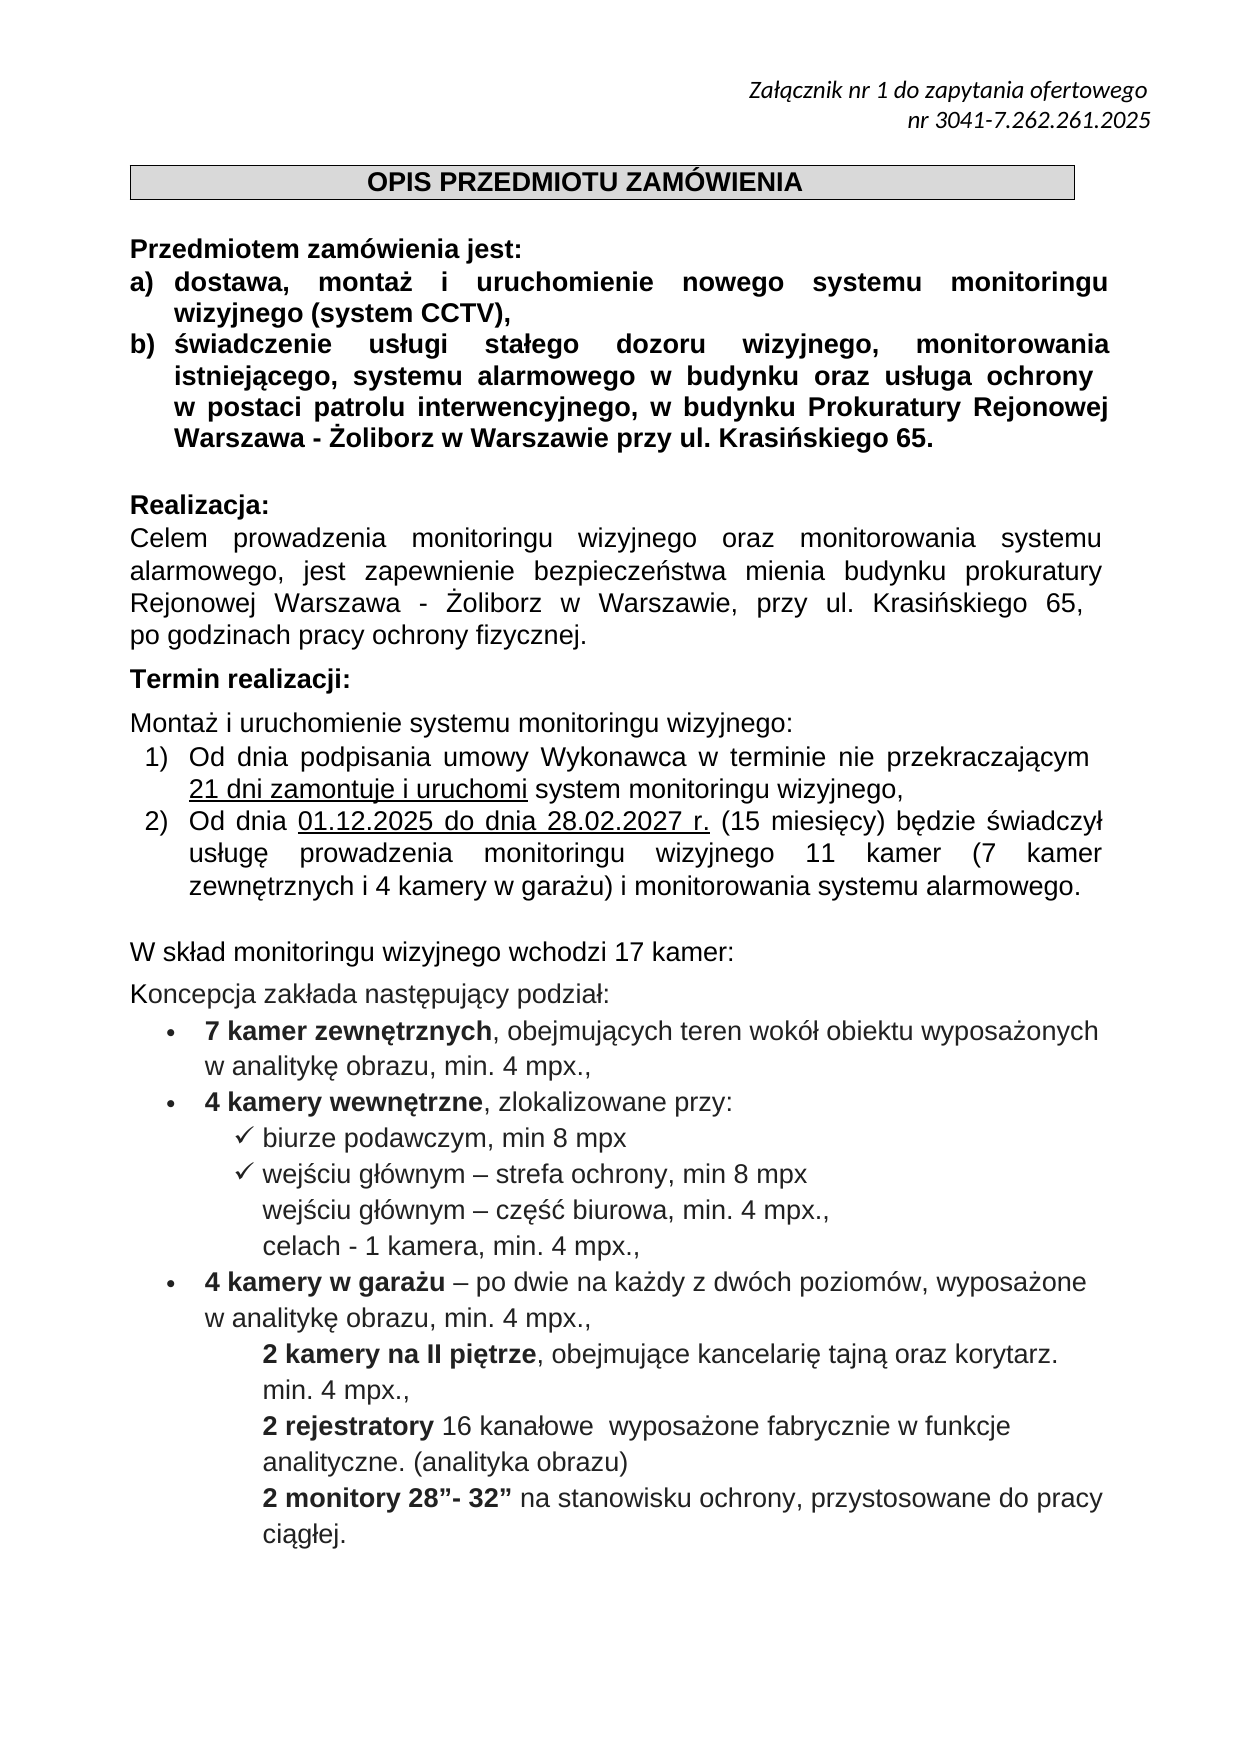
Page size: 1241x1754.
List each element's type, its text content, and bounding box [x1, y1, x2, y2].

list celach - 1 kamera, min. 4 mpx., [262, 1230, 1109, 1262]
list biurze podawczym, min 8 mpx [233, 1122, 1109, 1154]
text W skład monitoringu wizyjnego wchodzi 17 kamer: [129, 936, 1103, 967]
text Montaż i uruchomienie systemu monitoringu wizyjnego: [129, 707, 1103, 738]
list wejściu głównym – część biurowa, min. 4 mpx., [262, 1194, 1109, 1226]
text Celem prowadzenia monitoringu wizyjnego oraz monitorowania systemu alarmowego, jest zapewnienie bezpieczeństwa mienia budynku prokuratury Rejonowej Warszawa - Żoliborz w Warszawie, przy ul. Krasińskiego 65, po godzinach pracy ochrony fizycznej. [129, 522, 1103, 650]
list 2 monitory 28”- 32” na stanowisku ochrony, przystosowane do pracy ciągłej. [262, 1482, 1109, 1549]
text Przedmiotem zamówienia jest: [129, 233, 1109, 264]
list 4 kamery wewnętrzne, zlokalizowane przy: [167, 1086, 1109, 1118]
list świadczenie usługi stałego dozoru wizyjnego, monitorowania istniejącego, systemu alarmowego w budynku oraz usługa ochrony w postaci patrolu interwencyjnego, w budynku Prokuratury Rejonowej Warszawa - Żoliborz w Warszawie przy ul. Krasińskiego 65. [129, 328, 1109, 453]
list 2 rejestratory 16 kanałowe wyposażone fabrycznie w funkcje analityczne. (analityka obrazu) [262, 1410, 1109, 1477]
list 2 kamery na II piętrze, obejmujące kancelarię tajną oraz korytarz. min. 4 mpx., [262, 1338, 1109, 1405]
list 4 kamery w garażu – po dwie na każdy z dwóch poziomów, wyposażone w analitykę obrazu, min. 4 mpx., [167, 1266, 1109, 1333]
list wejściu głównym – strefa ochrony, min 8 mpx [233, 1158, 1109, 1190]
list Od dnia podpisania umowy Wykonawca w terminie nie przekraczającym 21 dni zamontuje i uruchomi system monitoringu wizyjnego, [144, 741, 1103, 804]
text Realizacja: [129, 489, 1103, 520]
text Koncepcja zakłada następujący podział: [129, 978, 1109, 1010]
text Termin realizacji: [129, 663, 1103, 694]
list 7 kamer zewnętrznych, obejmujących teren wokół obiektu wyposażonych w analitykę obrazu, min. 4 mpx., [167, 1014, 1109, 1082]
table_header OPIS PRZEDMIOTU ZAMÓWIENIA [131, 166, 1074, 199]
list dostawa, montaż i uruchomienie nowego systemu monitoringu wizyjnego (system CCTV), [129, 266, 1109, 328]
list Od dnia 01.12.2025 do dnia 28.02.2027 r. (15 miesięcy) będzie świadczył usługę prowadzenia monitoringu wizyjnego 11 kamer (7 kamer zewnętrznych i 4 kamery w garażu) i monitorowania systemu alarmowego. [144, 805, 1103, 901]
